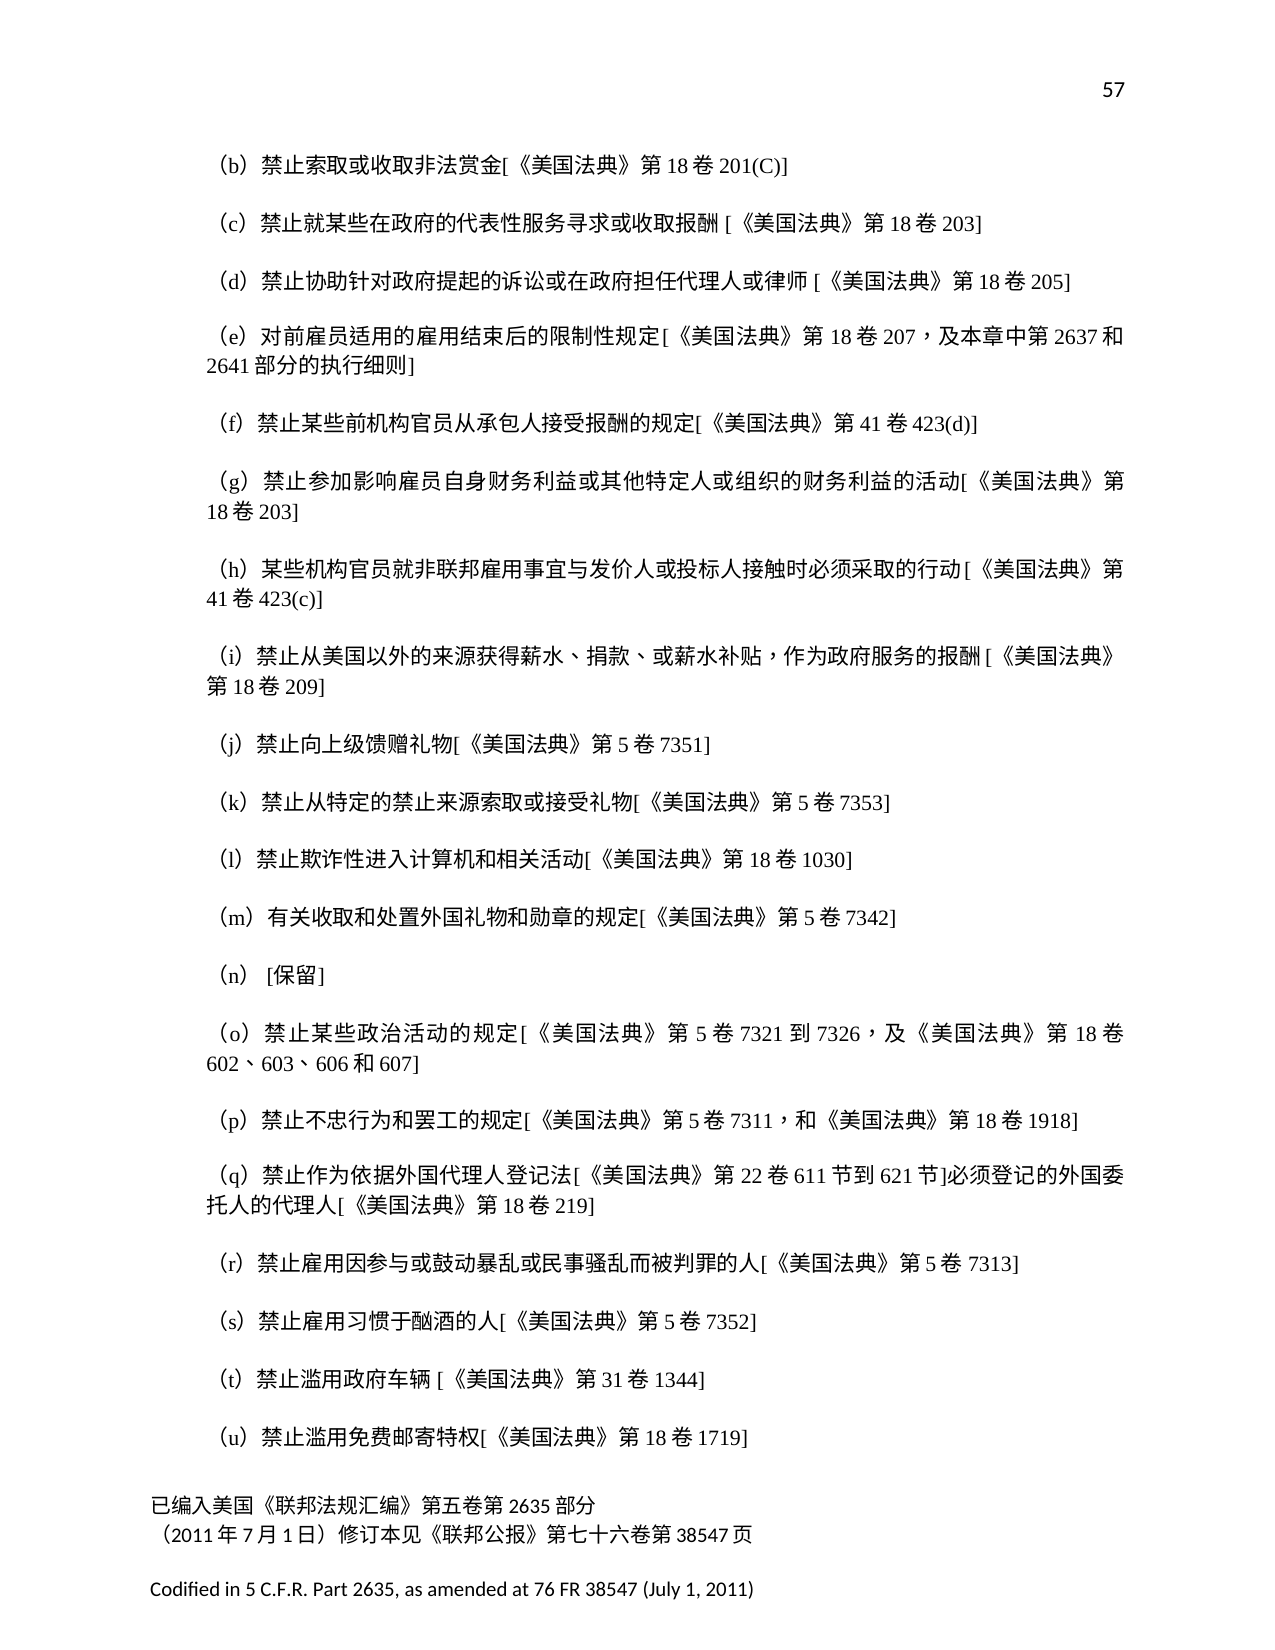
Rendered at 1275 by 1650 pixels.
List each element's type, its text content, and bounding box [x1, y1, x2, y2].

text （l）禁止欺诈性进入计算机和相关活动[《美国法典》第18卷1030] [206, 844, 1125, 874]
text （d）禁止协助针对政府提起的诉讼或在政府担任代理人或律师 [《美国法典》第18卷205] [206, 266, 1125, 295]
text （c）禁止就某些在政府的代表性服务寻求或收取报酬 [《美国法典》第18卷203] [206, 208, 1125, 238]
text （f）禁止某些前机构官员从承包人接受报酬的规定[《美国法典》第41卷423(d)] [206, 408, 1125, 438]
text （u）禁止滥用免费邮寄特权[《美国法典》第18卷1719] [206, 1422, 1125, 1451]
text （h）某些机构官员就非联邦雇用事宜与发价人或投标人接触时必须采取的行动[《美国法典》第41卷423(c)] [206, 554, 1125, 613]
text （m）有关收取和处置外国礼物和勋章的规定[《美国法典》第5卷7342] [206, 902, 1125, 932]
text （s）禁止雇用习惯于酗酒的人[《美国法典》第5卷7352] [206, 1306, 1125, 1336]
text （k）禁止从特定的禁止来源索取或接受礼物[《美国法典》第5卷7353] [206, 787, 1125, 816]
text （q）禁止作为依据外国代理人登记法[《美国法典》第22卷611节到621节]必须登记的外国委托人的代理人[《美国法典》第18卷219] [206, 1161, 1125, 1220]
text （n） [保留] [206, 960, 1125, 990]
text （t）禁止滥用政府车辆 [《美国法典》第31卷1344] [206, 1364, 1125, 1393]
text （i）禁止从美国以外的来源获得薪水、捐款、或薪水补贴，作为政府服务的报酬[《美国法典》第18卷209] [206, 641, 1125, 701]
text （p）禁止不忠行为和罢工的规定[《美国法典》第5卷7311，和《美国法典》第18卷1918] [206, 1106, 1125, 1135]
text （o）禁止某些政治活动的规定[《美国法典》第5卷7321到7326，及《美国法典》第18卷602、603、606和607] [206, 1018, 1125, 1077]
text （e）对前雇员适用的雇用结束后的限制性规定[《美国法典》第18卷207，及本章中第2637和2641部分的执行细则] [206, 321, 1125, 380]
text （j）禁止向上级馈赠礼物[《美国法典》第5卷7351] [206, 729, 1125, 759]
text （r）禁止雇用因参与或鼓动暴乱或民事骚乱而被判罪的人[《美国法典》第5卷 7313] [206, 1248, 1125, 1278]
text （g）禁止参加影响雇员自身财务利益或其他特定人或组织的财务利益的活动[《美国法典》第18卷203] [206, 466, 1125, 526]
text （b）禁止索取或收取非法赏金[《美国法典》第18卷201(C)] [206, 150, 1125, 180]
